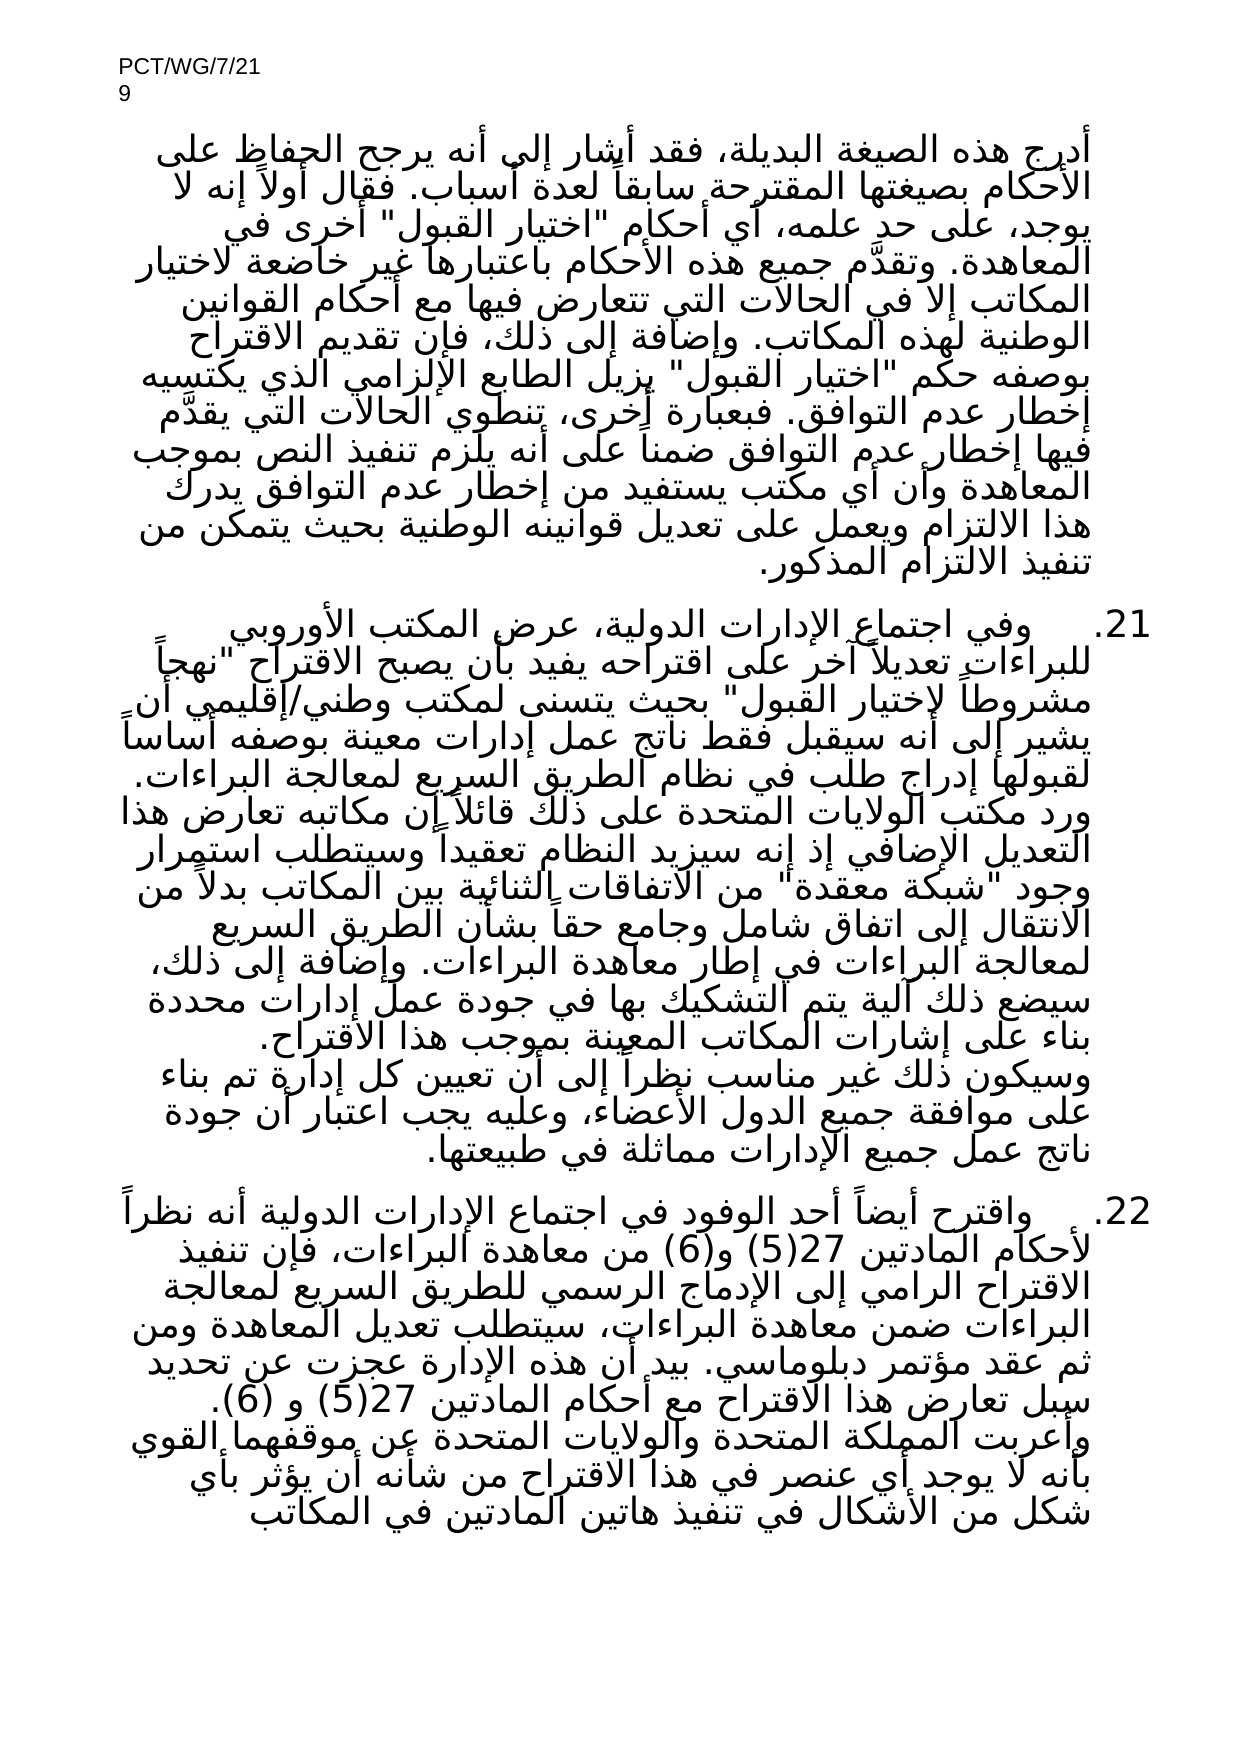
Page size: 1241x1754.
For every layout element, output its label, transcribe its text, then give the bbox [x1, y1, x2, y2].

text وفي اجتماع الإدارات الدولية، عرض المكتب الأوروبي للبراءات تعديلاً آخر على اقتراحه يفيد بأن يصبح الاقتراح "نهجاً مشروطاً لاختيار القبول" بحيث يتسنى لمكتب وطني/إقليمي أن يشير إلى أنه سيقبل فقط ناتج عمل إدارات معينة بوصفه أساساً لقبولها إدراج طلب في نظام الطريق السريع لمعالجة البراءات. ورد مكتب الولايات المتحدة على ذلك قائلاً إن مكاتبه تعارض هذا التعديل الإضافي إذ إنه سيزيد النظام تعقيداً وسيتطلب استمرار وجود "شبكة معقدة" من الاتفاقات الثنائية بين المكاتب بدلاً من الانتقال إلى اتفاق شامل وجامع حقاً بشأن الطريق السريع لمعالجة البراءات في إطار معاهدة البراءات. وإضافة إلى ذلك، سيضع ذلك آلية يتم التشكيك بها في جودة عمل إدارات محددة بناء على إشارات المكاتب المعينة بموجب هذا الاقتراح. وسيكون ذلك غير مناسب نظراً إلى أن تعيين كل إدارة تم بناء على موافقة جميع الدول الأعضاء، وعليه يجب اعتبار أن جودة ناتج عمل جميع الإدارات مماثلة في طبيعتها. [118, 607, 1092, 1170]
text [118, 1195, 1092, 1532]
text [118, 132, 1092, 582]
